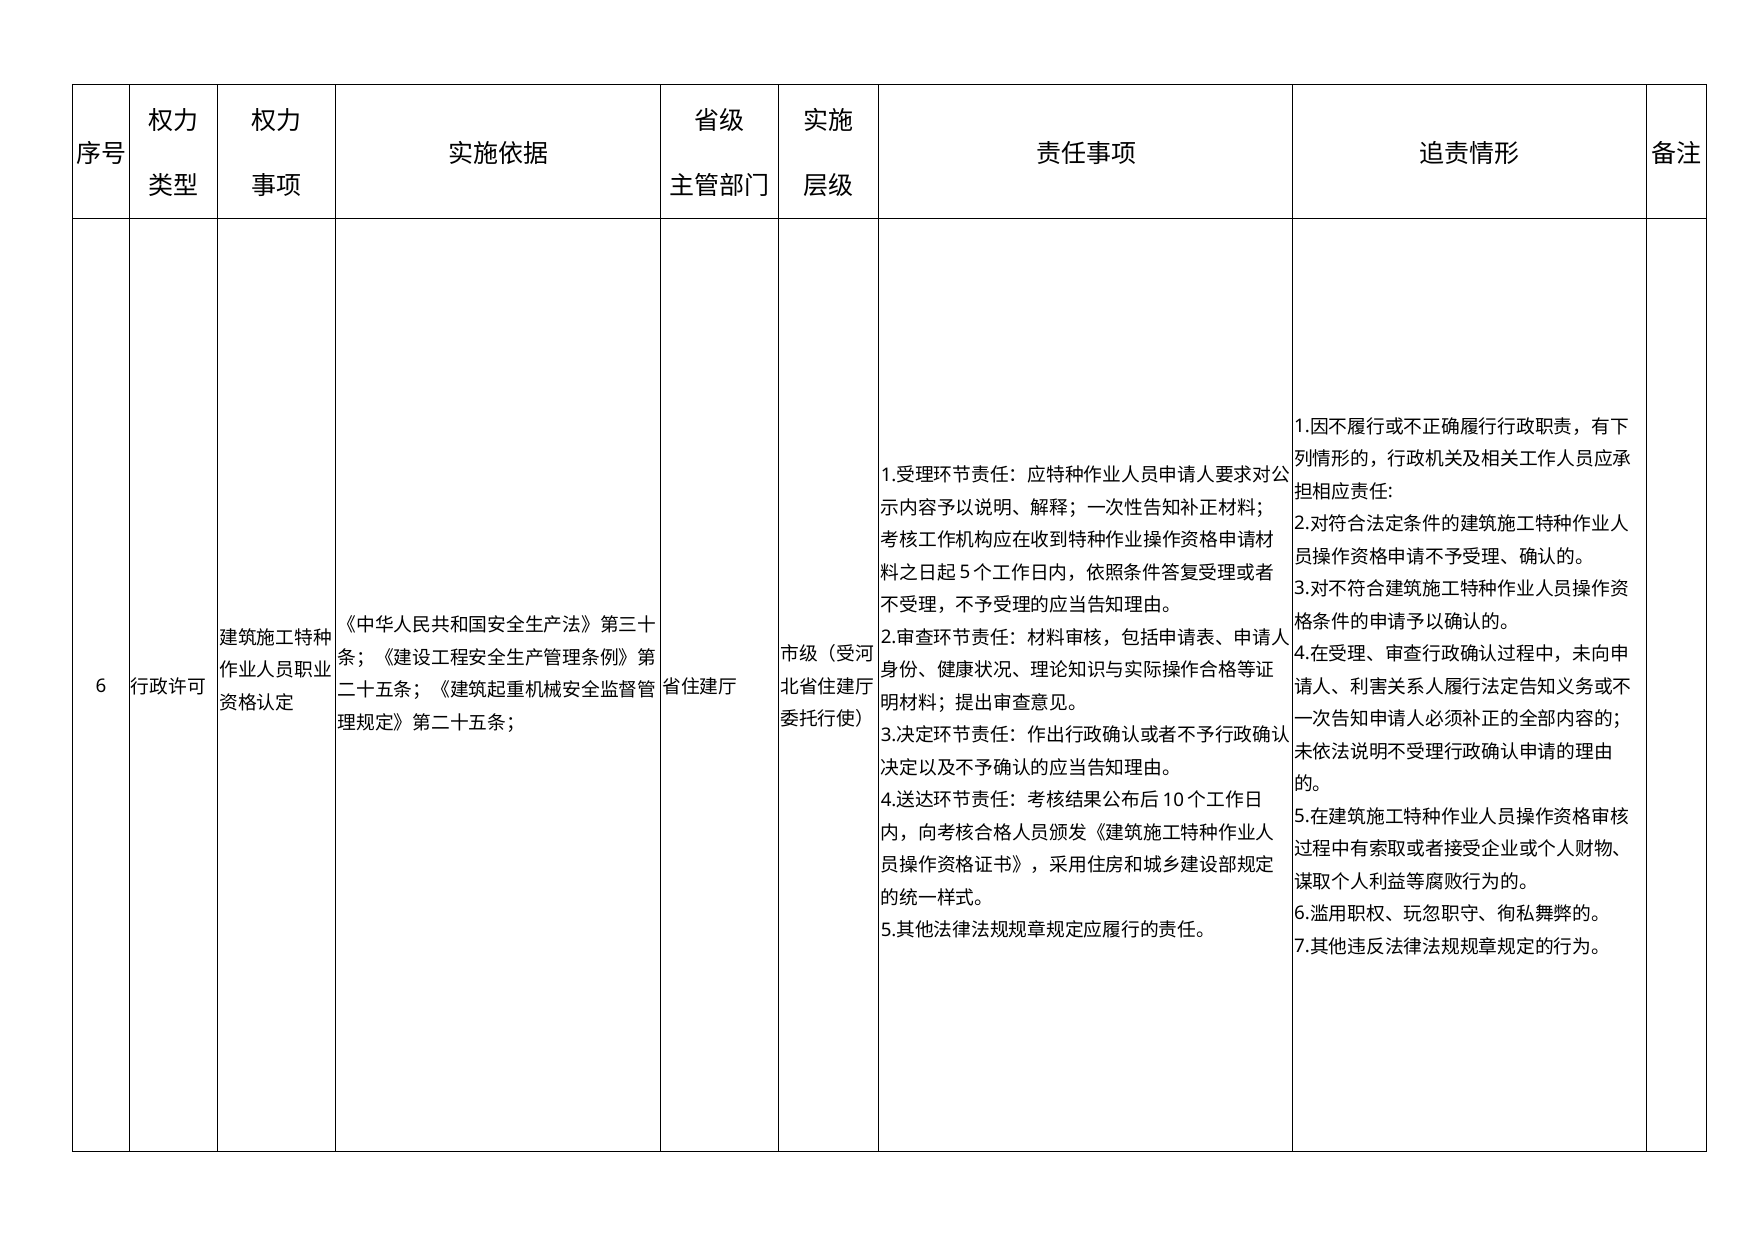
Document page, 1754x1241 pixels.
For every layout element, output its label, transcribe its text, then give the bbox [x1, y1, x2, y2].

table_header 追责情形 [1293, 85, 1646, 218]
table_header 权力 类型 [130, 85, 217, 218]
table_header 权力 事项 [218, 85, 335, 218]
table_header 省级 主管部门 [661, 85, 778, 218]
table_cell 市级（受河北省住建厅委托行使） [779, 219, 878, 1151]
table_cell 1.受理环节责任：应特种作业人员申请人要求对公示内容予以说明、解释；一次性告知补正材料；考核工作机构应在收到特种作业操作资格申请材料之日起5个工作日内，依照条件答复受理或者不受理，不予受理的应当告知理由。 2.审查环节责任：材料审核，包括申请表、申请人身份、健康状况、理论知识与实际操作合格等证明材料；提出审查意见。 3.决定环节责任：作出行政确认或者不予行政确认决定以及不予确认的应当告知理由。 4.送达环节责任：考核结果公布后10个工作日内，向考核合格人员颁发《建筑施工特种作业人员操作资格证书》，采用住房和城乡建设部规定的统一样式。 5.其他法律法规规章规定应履行的责任。 [879, 219, 1292, 1151]
table_header 备注 [1647, 85, 1706, 218]
table_header 责任事项 [879, 85, 1292, 218]
table_header 实施依据 [336, 85, 660, 218]
table_header 序号 [73, 85, 129, 218]
table_header 实施 层级 [779, 85, 878, 218]
table_cell 建筑施工特种作业人员职业资格认定 [218, 219, 335, 1151]
table_cell 《中华人民共和国安全生产法》第三十条；《建设工程安全生产管理条例》第二十五条；《建筑起重机械安全监督管理规定》第二十五条； [336, 219, 660, 1151]
table_cell 6 [73, 219, 129, 1151]
table_cell [1647, 219, 1706, 1151]
table_cell 行政许可 [130, 219, 217, 1151]
table_cell 省住建厅 [661, 219, 778, 1151]
table_cell 1.因不履行或不正确履行行政职责，有下列情形的，行政机关及相关工作人员应承担相应责任: 2.对符合法定条件的建筑施工特种作业人员操作资格申请不予受理、确认的。 3.对不符合建筑施工特种作业人员操作资格条件的申请予以确认的。 4.在受理、审查行政确认过程中，未向申请人、利害关系人履行法定告知义务或不一次告知申请人必须补正的全部内容的；未依法说明不受理行政确认申请的理由的。 5.在建筑施工特种作业人员操作资格审核过程中有索取或者接受企业或个人财物、谋取个人利益等腐败行为的。 6.滥用职权、玩忽职守、徇私舞弊的。 7.其他违反法律法规规章规定的行为。 [1293, 219, 1646, 1151]
